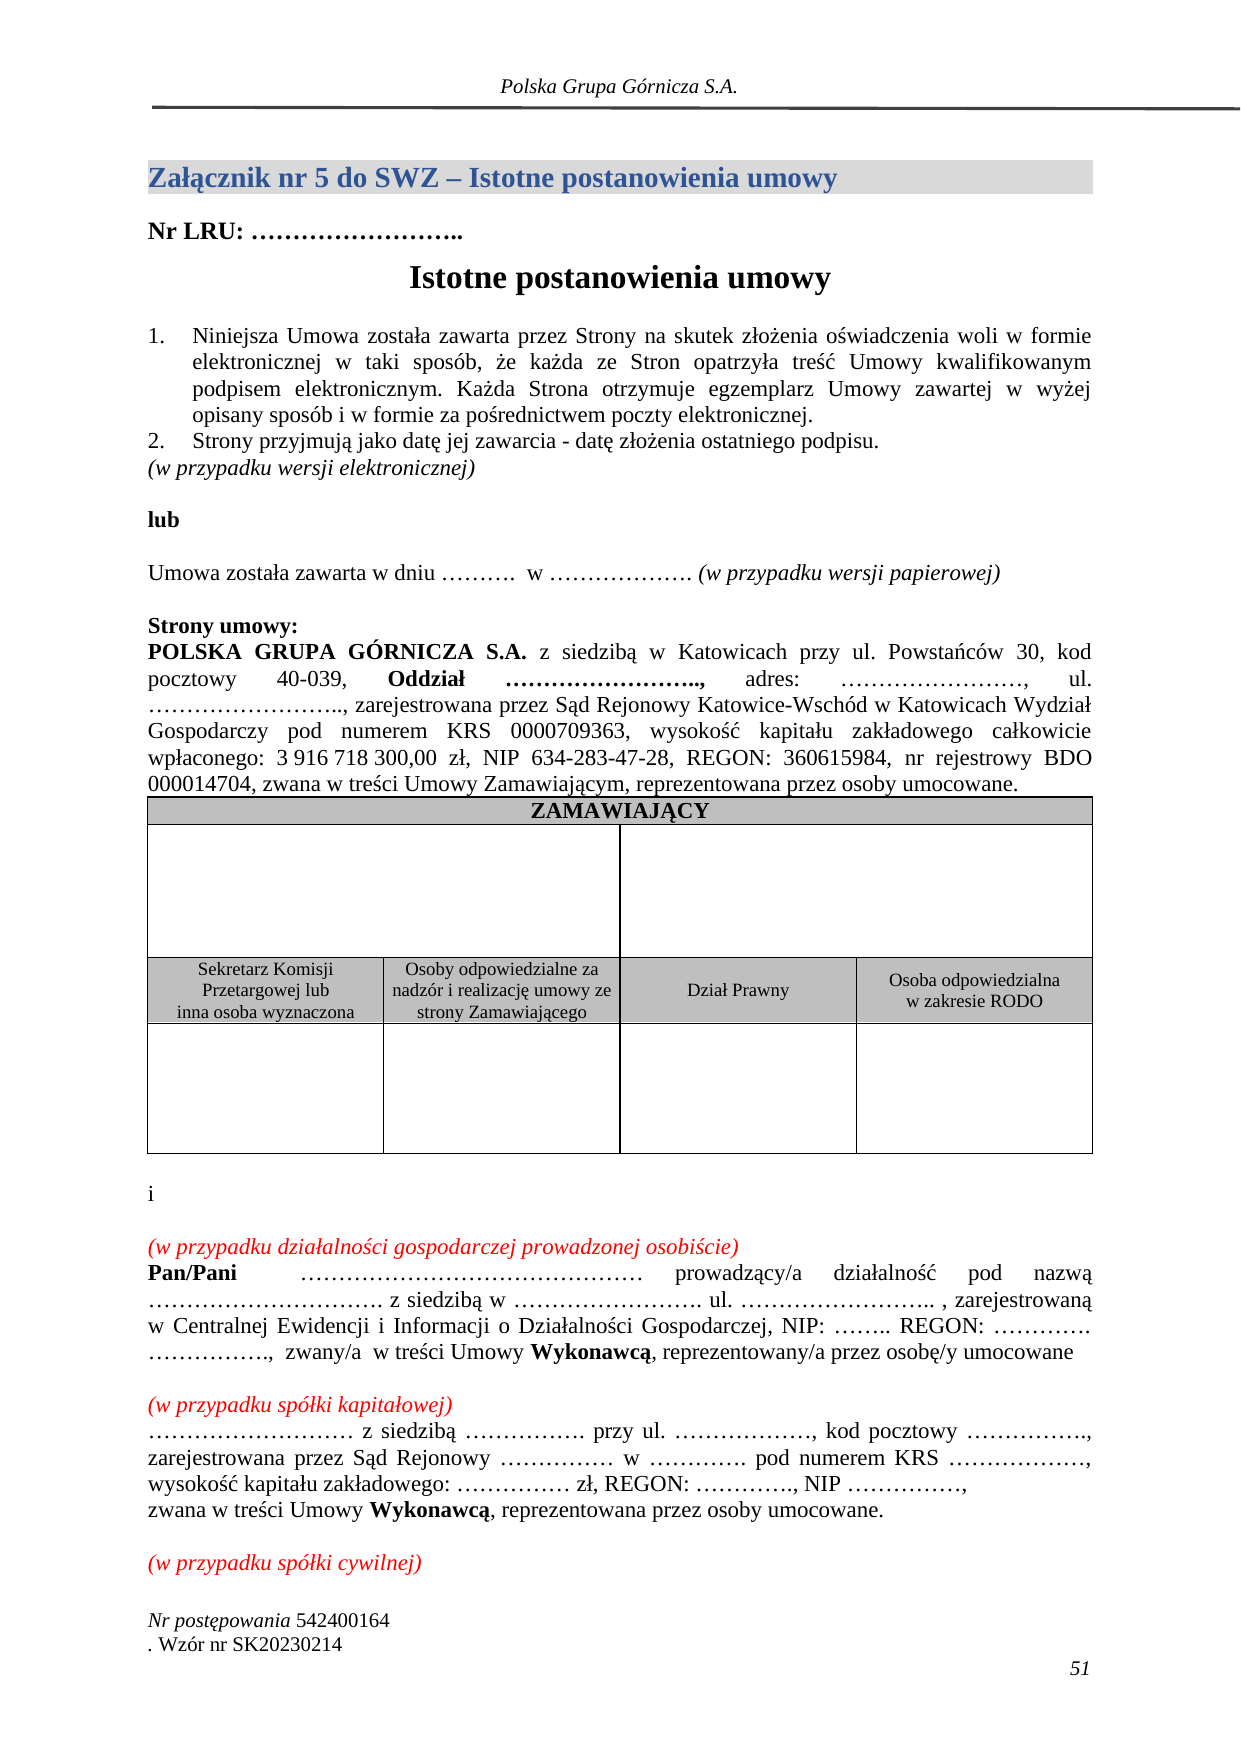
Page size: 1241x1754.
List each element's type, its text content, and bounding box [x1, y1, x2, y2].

text Nr LRU: …………………….. [148, 216, 1093, 245]
text lub [148, 507, 1093, 533]
text Pan/Pani ……………………………………… prowadzący/a działalność pod nazwą …………………………. z siedzibą w ……………………. ul. …………………….. , zarejestrowaną w Centralnej Ewidencji i Informacji o Działalności Gospodarczej, NIP: …….. REGON: ………….……………., zwany/a w treści Umowy Wykonawcą, reprezentowany/a przez osobę/y umocowane [148, 1259, 1093, 1365]
text (w przypadku spółki cywilnej) [148, 1549, 1093, 1576]
text Umowa została zawarta w dniu ………. w ………………. (w przypadku wersji papierowej) [148, 559, 1093, 586]
subtitle Załącznik nr 5 do SWZ – Istotne postanowienia umowy [148, 160, 1093, 194]
table_cell [621, 825, 1092, 957]
table_cell Osoba odpowiedzialna w zakresie RODO [857, 958, 1092, 1022]
table_cell [148, 1024, 383, 1153]
table_cell [857, 1024, 1092, 1153]
list Niniejsza Umowa została zawarta przez Strony na skutek złożenia oświadczenia woli w formie elektronicznej w taki sposób, że każda ze Stron opatrzyła treść Umowy kwalifikowanym podpisem elektronicznym. Każda Strona otrzymuje egzemplarz Umowy zawartej w wyżej opisany sposób i w formie za pośrednictwem poczty elektronicznej. [148, 322, 1093, 427]
text zwana w treści Umowy Wykonawcą, reprezentowana przez osoby umocowane. [148, 1497, 1093, 1523]
text (w przypadku spółki kapitałowej) [148, 1391, 1093, 1417]
table_cell Dział Prawny [621, 958, 856, 1022]
text (w przypadku wersji elektronicznej) [148, 454, 1093, 480]
text i [148, 1180, 1093, 1207]
table_cell [148, 825, 619, 957]
table_cell [384, 1024, 619, 1153]
text Strony umowy: [148, 612, 1093, 638]
text Istotne postanowienia umowy [148, 257, 1093, 296]
table_cell [621, 1024, 856, 1153]
text (w przypadku działalności gospodarczej prowadzonej osobiście) [148, 1233, 1093, 1259]
table_header ZAMAWIAJĄCY [148, 798, 1092, 824]
table_cell Osoby odpowiedzialne za nadzór i realizację umowy ze strony Zamawiającego [384, 958, 619, 1022]
text POLSKA GRUPA GÓRNICZA S.A. z siedzibą w Katowicach przy ul. Powstańców 30, kod pocztowy 40-039, Oddział …………………….., adres: ……………………, ul. …………………….., zarejestrowana przez Sąd Rejonowy Katowice-Wschód w Katowicach Wydział Gospodarczy pod numerem KRS 0000709363, wysokość kapitału zakładowego całkowicie wpłaconego: 3 916 718 300,00 zł, NIP 634-283-47-28, REGON: 360615984, nr rejestrowy BDO 000014704, zwana w treści Umowy Zamawiającym, reprezentowana przez osoby umocowane. [148, 638, 1093, 796]
text ……………………… z siedzibą ……………. przy ul. ………………, kod pocztowy ……………., zarejestrowana przez Sąd Rejonowy …………… w …………. pod numerem KRS ………………, wysokość kapitału zakładowego: …………… zł, REGON: …………., NIP ……………, [148, 1417, 1093, 1497]
table_cell Sekretarz Komisji Przetargowej lub inna osoba wyznaczona [148, 958, 383, 1022]
list Strony przyjmują jako datę jej zawarcia - datę złożenia ostatniego podpisu. [148, 427, 1093, 454]
